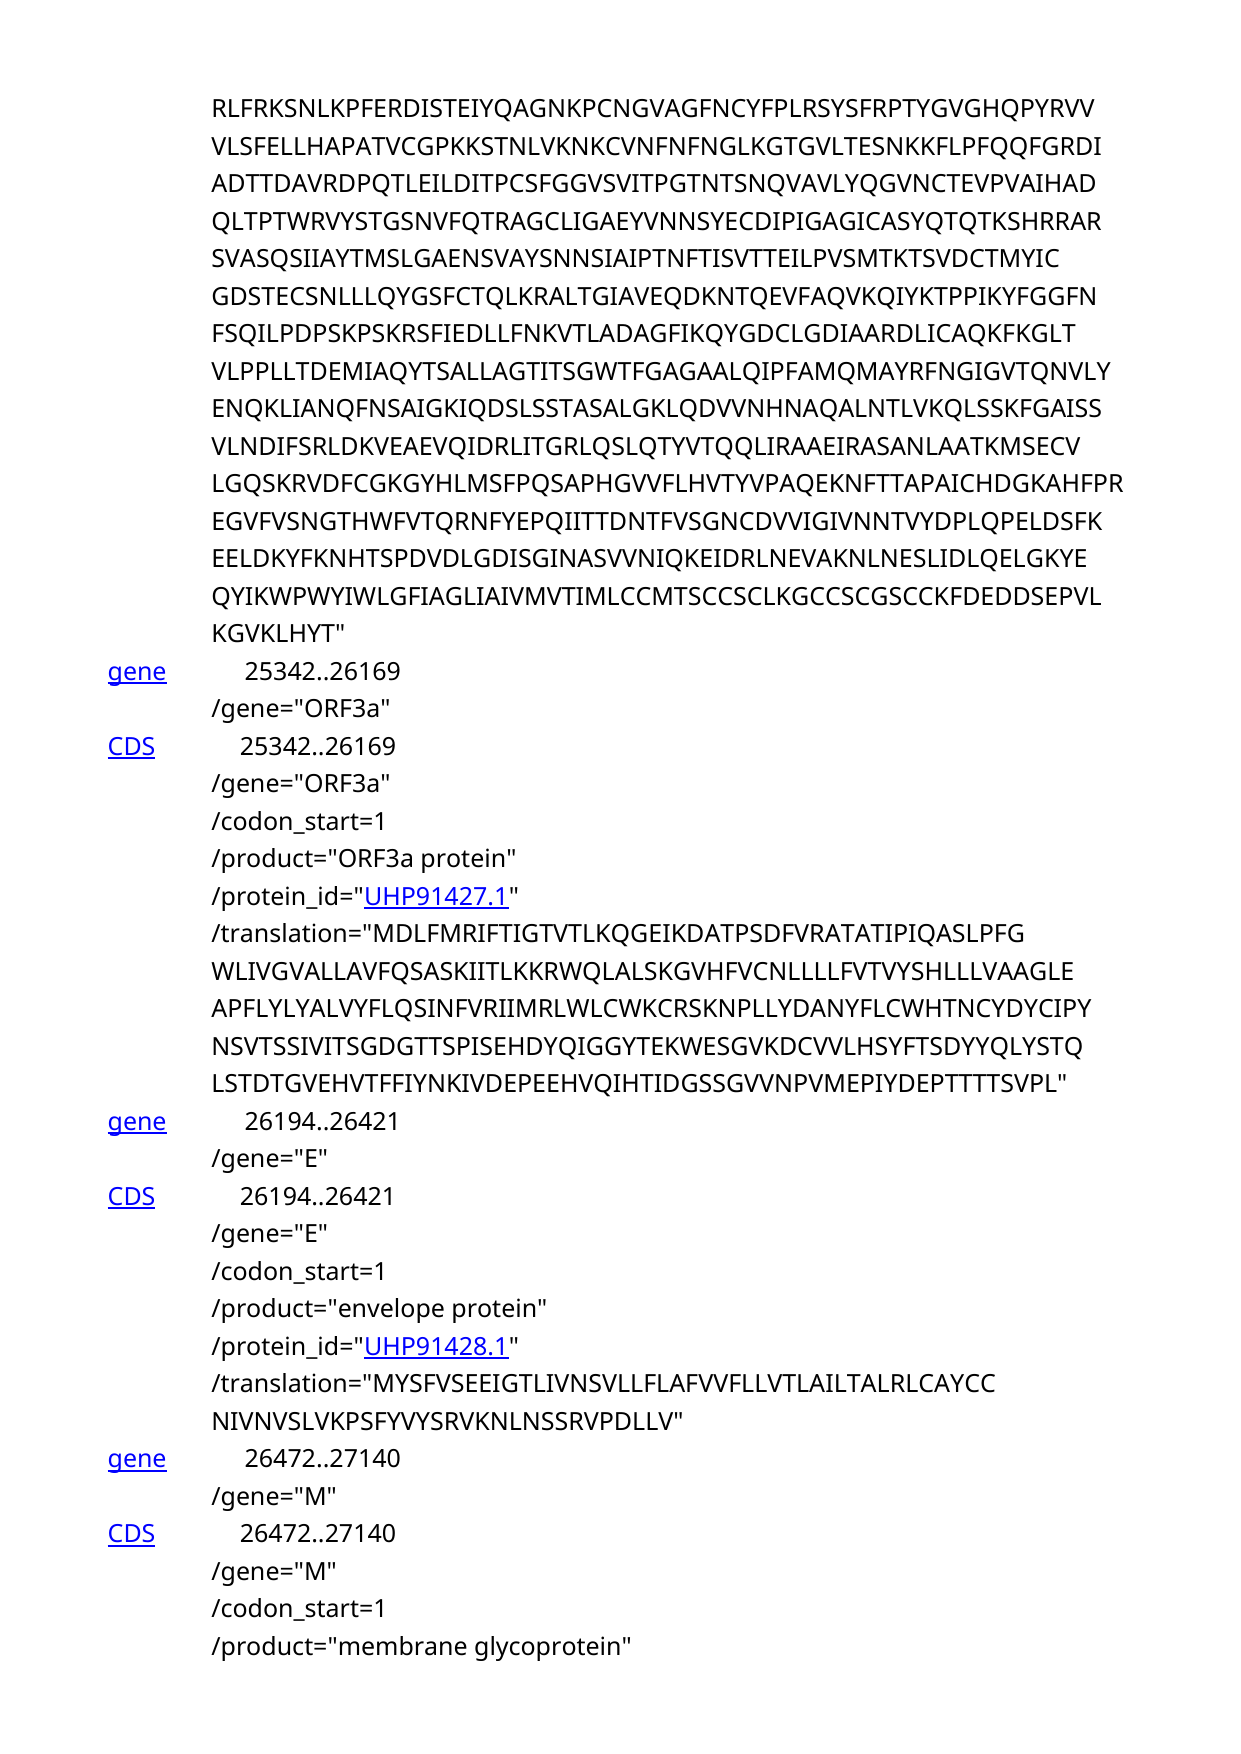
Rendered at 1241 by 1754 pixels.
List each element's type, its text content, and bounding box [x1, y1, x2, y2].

text /gene="ORF3a" [75, 764, 1165, 802]
text /translation="MDLFMRIFTIGTVTLKQGEIKDATPSDFVRATATIPIQASLPFG [75, 914, 1165, 952]
text /product="envelope protein" [75, 1289, 1165, 1327]
text NSVTSSIVITSGDGTTSPISEHDYQIGGYTEKWESGVKDCVVLHSYFTSDYYQLYSTQ [75, 1027, 1165, 1064]
text /codon_start=1 [75, 1252, 1165, 1289]
text /protein_id="UHP91428.1" [75, 1327, 1165, 1364]
text LSTDTGVEHVTFFIYNKIVDEPEEHVQIHTIDGSSGVVNPVMEPIYDEPTTTTSVPL" [75, 1064, 1165, 1102]
text /codon_start=1 [75, 802, 1165, 839]
text WLIVGVALLAVFQSASKIITLKKRWQLALSKGVHFVCNLLLLFVTVYSHLLLVAAGLE [75, 952, 1165, 989]
text VLPPLLTDEMIAQYTSALLAGTITSGWTFGAGAALQIPFAMQMAYRFNGIGVTQNVLY [75, 352, 1165, 389]
text RLFRKSNLKPFERDISTEIYQAGNKPCNGVAGFNCYFPLRSYSFRPTYGVGHQPYRVV [75, 89, 1165, 127]
text /translation="MYSFVSEEIGTLIVNSVLLFLAFVVFLLVTLAILTALRLCAYCC [75, 1364, 1165, 1402]
text ENQKLIANQFNSAIGKIQDSLSSTASALGKLQDVVNHNAQALNTLVKQLSSKFGAISS [75, 389, 1165, 427]
text QYIKWPWYIWLGFIAGLIAIVMVTIMLCCMTSCCSCLKGCCSCGSCCKFDEDDSEPVL [75, 577, 1165, 614]
text /gene="E" [75, 1139, 1165, 1177]
text /gene="M" [75, 1477, 1165, 1514]
text CDS 26472..27140 [75, 1514, 1165, 1552]
text EGVFVSNGTHWFVTQRNFYEPQIITTDNTFVSGNCDVVIGIVNNTVYDPLQPELDSFK [75, 502, 1165, 539]
text VLSFELLHAPATVCGPKKSTNLVKNKCVNFNFNGLKGTGVLTESNKKFLPFQQFGRDI [75, 127, 1165, 164]
text /gene="E" [75, 1214, 1165, 1252]
text GDSTECSNLLLQYGSFCTQLKRALTGIAVEQDKNTQEVFAQVKQIYKTPPIKYFGGFN [75, 277, 1165, 314]
text EELDKYFKNHTSPDVDLGDISGINASVVNIQKEIDRLNEVAKNLNESLIDLQELGKYE [75, 539, 1165, 577]
text gene 26194..26421 [75, 1102, 1165, 1139]
text /codon_start=1 [75, 1589, 1165, 1627]
text gene 25342..26169 [75, 652, 1165, 689]
text CDS 26194..26421 [75, 1177, 1165, 1214]
text KGVKLHYT" [75, 614, 1165, 652]
text LGQSKRVDFCGKGYHLMSFPQSAPHGVVFLHVTYVPAQEKNFTTAPAICHDGKAHFPR [75, 464, 1165, 502]
text /protein_id="UHP91427.1" [75, 877, 1165, 914]
text /product="membrane glycoprotein" [75, 1627, 1165, 1664]
text CDS 25342..26169 [75, 727, 1165, 764]
text /gene="ORF3a" [75, 689, 1165, 727]
text VLNDIFSRLDKVEAEVQIDRLITGRLQSLQTYVTQQLIRAAEIRASANLAATKMSECV [75, 427, 1165, 464]
text /gene="M" [75, 1552, 1165, 1589]
text APFLYLYALVYFLQSINFVRIIMRLWLCWKCRSKNPLLYDANYFLCWHTNCYDYCIPY [75, 989, 1165, 1027]
text /product="ORF3a protein" [75, 839, 1165, 877]
text NIVNVSLVKPSFYVYSRVKNLNSSRVPDLLV" [75, 1402, 1165, 1439]
text QLTPTWRVYSTGSNVFQTRAGCLIGAEYVNNSYECDIPIGAGICASYQTQTKSHRRAR [75, 202, 1165, 239]
text ADTTDAVRDPQTLEILDITPCSFGGVSVITPGTNTSNQVAVLYQGVNCTEVPVAIHAD [75, 164, 1165, 202]
text gene 26472..27140 [75, 1439, 1165, 1477]
text SVASQSIIAYTMSLGAENSVAYSNNSIAIPTNFTISVTTEILPVSMTKTSVDCTMYIC [75, 239, 1165, 277]
text FSQILPDPSKPSKRSFIEDLLFNKVTLADAGFIKQYGDCLGDIAARDLICAQKFKGLT [75, 314, 1165, 352]
